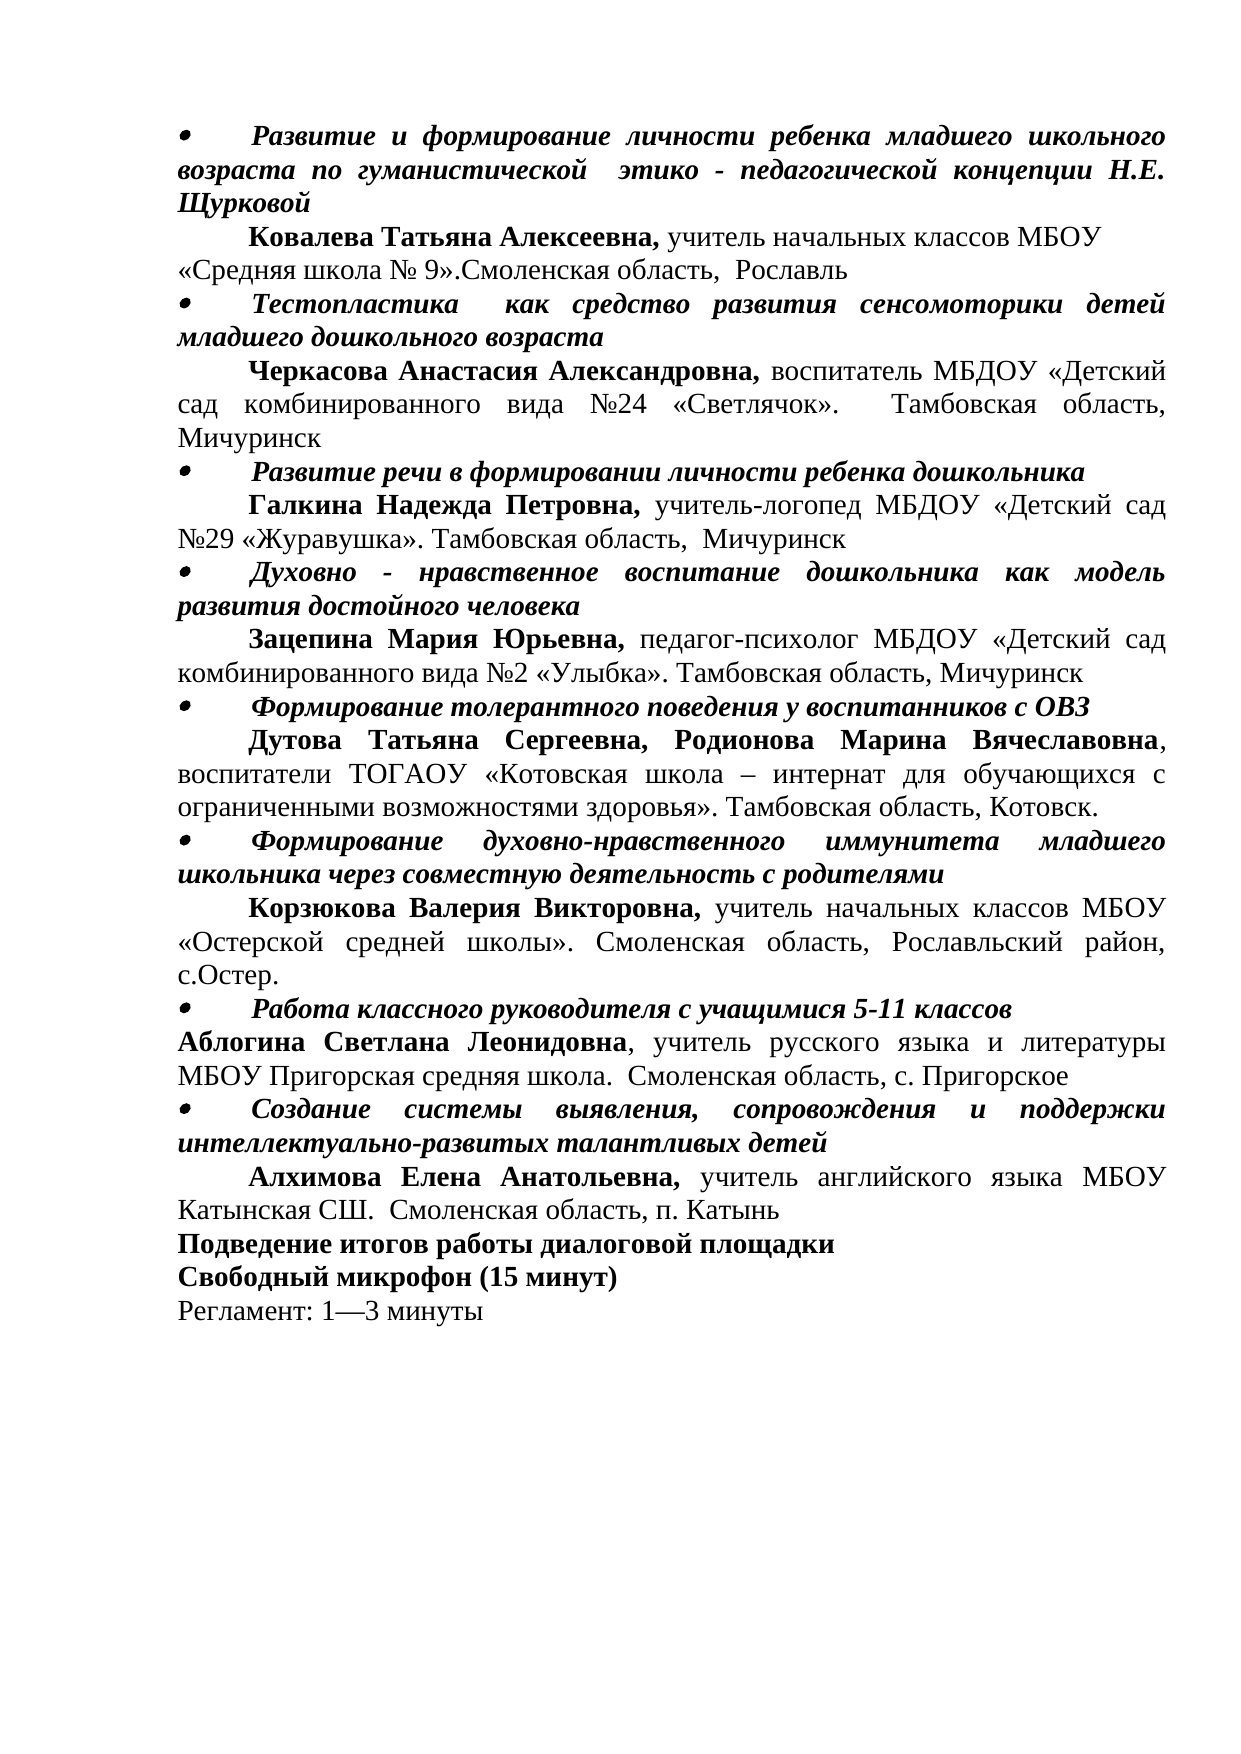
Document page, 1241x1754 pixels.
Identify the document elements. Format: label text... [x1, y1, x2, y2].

list Духовно - нравственное воспитание дошкольника как модель развития достойного человека [177, 554, 1167, 622]
list Алхимова Елена Анатольевна, учитель английского языка МБОУ Катынская СШ. Смоленская область, п. Катынь [177, 1159, 1167, 1226]
text Подведение итогов работы диалоговой площадки [177, 1226, 1167, 1259]
list Зацепина Мария Юрьевна, педагог-психолог МБДОУ «Детский сад комбинированного вида №2 «Улыбка». Тамбовская область, Мичуринск [177, 622, 1167, 689]
text Регламент: 1—3 минуты [177, 1293, 1167, 1326]
list Формирование толерантного поведения у воспитанников с ОВЗ [177, 689, 1167, 722]
list Дутова Татьяна Сергеевна, Родионова Марина Вячеславовна, воспитатели ТОГАОУ «Котовская школа – интернат для обучающихся с ограниченными возможностями здоровья». Тамбовская область, Котовск. [177, 722, 1167, 823]
list Работа классного руководителя с учащимися 5-11 классов [177, 991, 1167, 1024]
list Черкасова Анастасия Александровна, воспитатель МБДОУ «Детский сад комбинированного вида №24 «Светлячок». Тамбовская область, Мичуринск [177, 353, 1167, 454]
subtitle Свободный микрофон (15 минут) [177, 1259, 1167, 1293]
list Ковалева Татьяна Алексеевна, учитель начальных классов МБОУ «Средняя школа № 9».Смоленская область, Рославль [177, 219, 1167, 286]
list Развитие речи в формировании личности ребенка дошкольника [177, 454, 1167, 487]
text Аблогина Светлана Леонидовна, учитель русского языка и литературы МБОУ Пригорская средняя школа. Смоленская область, с. Пригорское [177, 1024, 1167, 1092]
list Корзюкова Валерия Викторовна, учитель начальных классов МБОУ «Остерской средней школы». Смоленская область, Рославльский район, с.Остер. [177, 890, 1167, 991]
list Развитие и формирование личности ребенка младшего школьного возраста по гуманистической этико - педагогической концепции Н.Е. Щурковой [177, 118, 1167, 219]
list Галкина Надежда Петровна, учитель-логопед МБДОУ «Детский сад №29 «Журавушка». Тамбовская область, Мичуринск [177, 487, 1167, 554]
list Создание системы выявления, сопровождения и поддержки интеллектуально-развитых талантливых детей [177, 1092, 1167, 1159]
list Тестопластика как средство развития сенсомоторики детей младшего дошкольного возраста [177, 286, 1167, 353]
list Формирование духовно-нравственного иммунитета младшего школьника через совместную деятельность с родителями [177, 823, 1167, 890]
